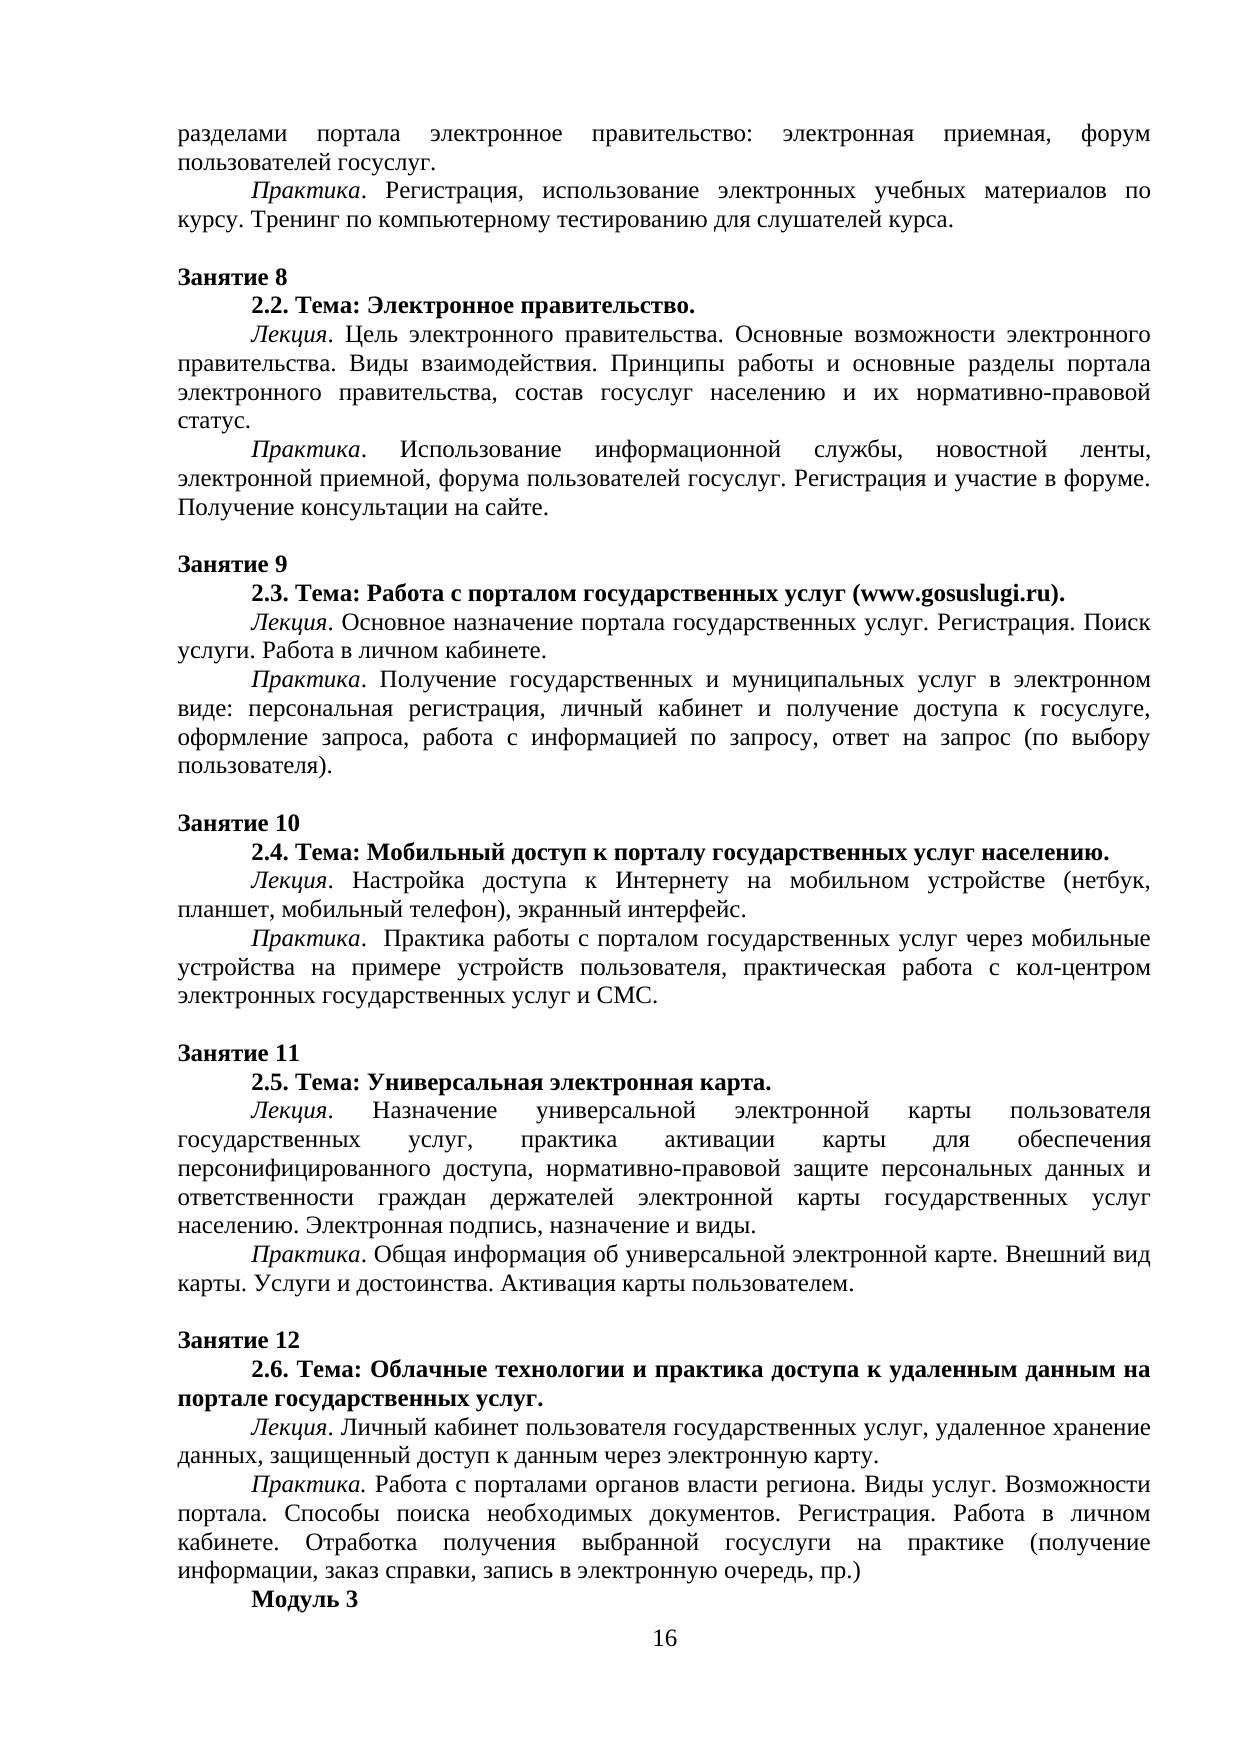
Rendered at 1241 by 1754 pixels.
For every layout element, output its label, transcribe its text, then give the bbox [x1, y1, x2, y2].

text Практика. Использование информационной службы, новостной ленты, электронной приемной, форума пользователей госуслуг. Регистрация и участие в форуме. Получение консультации на сайте. [177, 434, 1152, 521]
text Занятие 11 [177, 1038, 1152, 1067]
text 2.3. Тема: Работа с порталом государственных услуг (www.gosuslugi.ru). [177, 578, 1152, 607]
text Практика. Общая информация об универсальной электронной карте. Внешний вид карты. Услуги и достоинства. Активация карты пользователем. [177, 1239, 1152, 1297]
text Занятие 8 [177, 262, 1152, 291]
text 2.4. Тема: Мобильный доступ к порталу государственных услуг населению. [177, 837, 1152, 866]
text Практика. Получение государственных и муниципальных услуг в электронном виде: персональная регистрация, личный кабинет и получение доступа к госуслуге, оформление запроса, работа с информацией по запросу, ответ на запрос (по выбору пользователя). [177, 664, 1152, 779]
text Лекция. Основное назначение портала государственных услуг. Регистрация. Поиск услуги. Работа в личном кабинете. [177, 607, 1152, 664]
text Занятие 12 [177, 1326, 1152, 1354]
text 2.6. Тема: Облачные технологии и практика доступа к удаленным данным на портале государственных услуг. [177, 1354, 1152, 1412]
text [177, 118, 1152, 176]
text Лекция. Личный кабинет пользователя государственных услуг, удаленное хранение данных, защищенный доступ к данным через электронную карту. [177, 1412, 1152, 1469]
text Лекция. Цель электронного правительства. Основные возможности электронного правительства. Виды взаимодействия. Принципы работы и основные разделы портала электронного правительства, состав госуслуг населению и их нормативно-правовой статус. [177, 319, 1152, 434]
text Занятие 10 [177, 808, 1152, 837]
text 2.2. Тема: Электронное правительство. [177, 291, 1152, 319]
text 2.5. Тема: Универсальная электронная карта. [177, 1067, 1152, 1096]
text Модуль 3 [177, 1584, 1152, 1613]
text Лекция. Настройка доступа к Интернету на мобильном устройстве (нетбук, планшет, мобильный телефон), экранный интерфейс. [177, 866, 1152, 923]
text Занятие 9 [177, 549, 1152, 578]
text Практика. Практика работы с порталом государственных услуг через мобильные устройства на примере устройств пользователя, практическая работа с кол-центром электронных государственных услуг и СМС. [177, 923, 1152, 1009]
text Лекция. Назначение универсальной электронной карты пользователя государственных услуг, практика активации карты для обеспечения персонифицированного доступа, нормативно-правовой защите персональных данных и ответственности граждан держателей электронной карты государственных услуг населению. Электронная подпись, назначение и виды. [177, 1096, 1152, 1239]
text Практика. Работа с порталами органов власти региона. Виды услуг. Возможности портала. Способы поиска необходимых документов. Регистрация. Работа в личном кабинете. Отработка получения выбранной госуслуги на практике (получение информации, заказ справки, запись в электронную очередь, пр.) [177, 1469, 1152, 1584]
text Практика. Регистрация, использование электронных учебных материалов по курсу. Тренинг по компьютерному тестированию для слушателей курса. [177, 176, 1152, 233]
